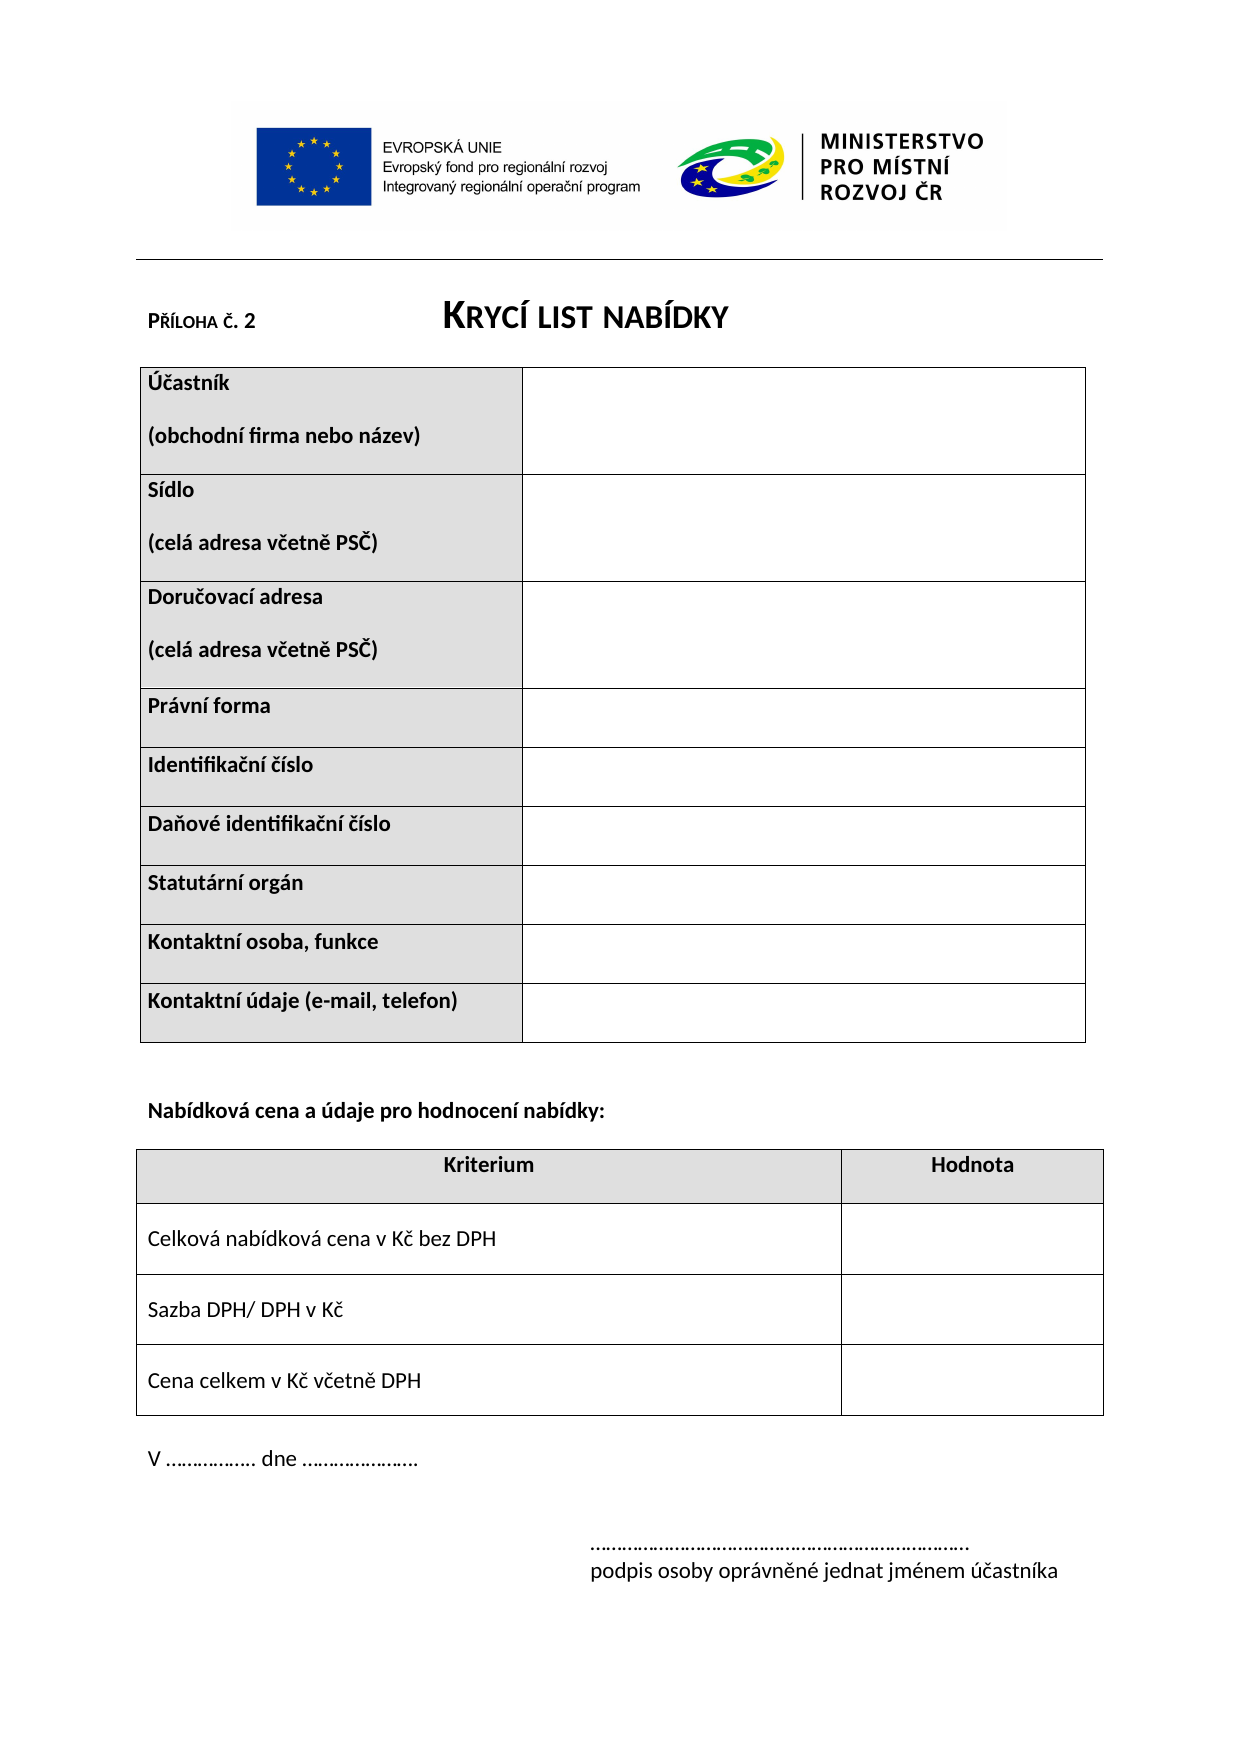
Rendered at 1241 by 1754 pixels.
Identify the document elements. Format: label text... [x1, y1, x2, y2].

table_cell Kontaktní údaje (e-mail, telefon) [141, 984, 522, 1042]
text Nabídková cena a údaje pro hodnocení nabídky: [148, 1096, 1093, 1124]
table_cell Sazba DPH/ DPH v Kč [137, 1275, 841, 1344]
table_cell Daňové identifikační číslo [141, 807, 522, 865]
table_header Kriterium [137, 1150, 841, 1203]
table_cell Doručovací adresa (celá adresa včetně PSČ) [141, 582, 522, 687]
text V …………….. dne …………………. [148, 1444, 1093, 1472]
table_cell [523, 807, 1085, 865]
table_cell [523, 925, 1085, 983]
table_cell Identifikační číslo [141, 748, 522, 806]
table_cell [523, 689, 1085, 747]
table_cell Právní forma [141, 689, 522, 747]
picture [231, 101, 1008, 231]
text ……………………………………………………………… podpis osoby oprávněné jednat jménem účastníka [148, 1528, 1093, 1584]
table_cell Statutární orgán [141, 866, 522, 924]
table_cell [523, 984, 1085, 1042]
table_cell Cena celkem v Kč včetně DPH [137, 1345, 841, 1415]
table_cell [523, 475, 1085, 581]
table_header Hodnota [842, 1150, 1103, 1203]
table_cell [523, 866, 1085, 924]
table_cell [842, 1275, 1103, 1344]
table_header [523, 368, 1085, 474]
table_cell Kontaktní osoba, funkce [141, 925, 522, 983]
table_cell Celková nabídková cena v Kč bez DPH [137, 1204, 841, 1273]
table_cell [523, 748, 1085, 806]
table_cell [842, 1345, 1103, 1415]
table_header Účastník (obchodní firma nebo název) [141, 368, 522, 474]
table_cell Sídlo (celá adresa včetně PSČ) [141, 475, 522, 581]
table_cell [523, 582, 1085, 687]
table_cell [842, 1204, 1103, 1273]
text Příloha č. 2 Krycí list nabídky [148, 288, 1093, 339]
